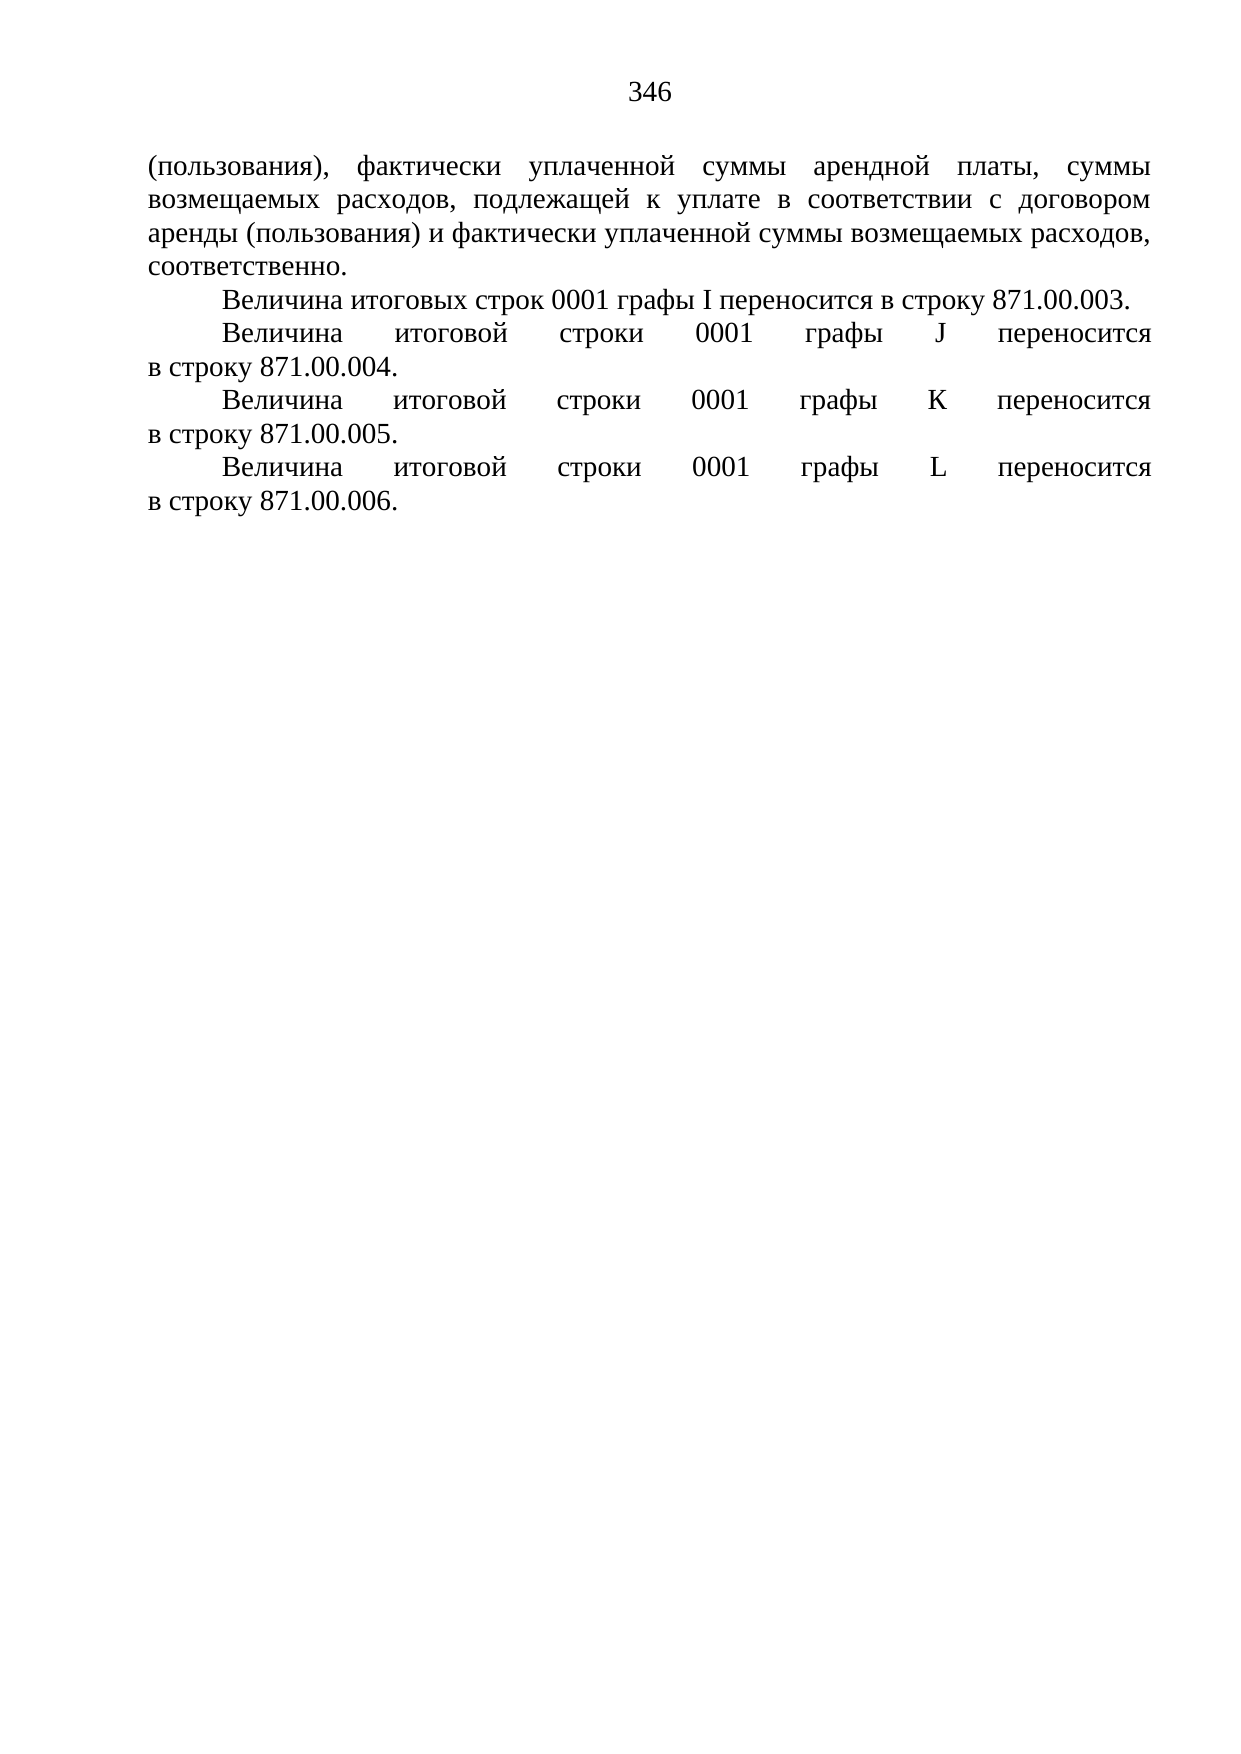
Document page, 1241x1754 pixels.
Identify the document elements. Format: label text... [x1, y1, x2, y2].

list Величина итоговой строки 0001 графы L переносится в строку 871.00.006. [148, 449, 1152, 517]
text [148, 148, 1152, 282]
list Величина итоговой строки 0001 графы J переносится в строку 871.00.004. [148, 315, 1152, 382]
list Величина итоговых строк 0001 графы I переносится в строку 871.00.003. [148, 282, 1152, 315]
list Величина итоговой строки 0001 графы К переносится в строку 871.00.005. [148, 382, 1152, 449]
